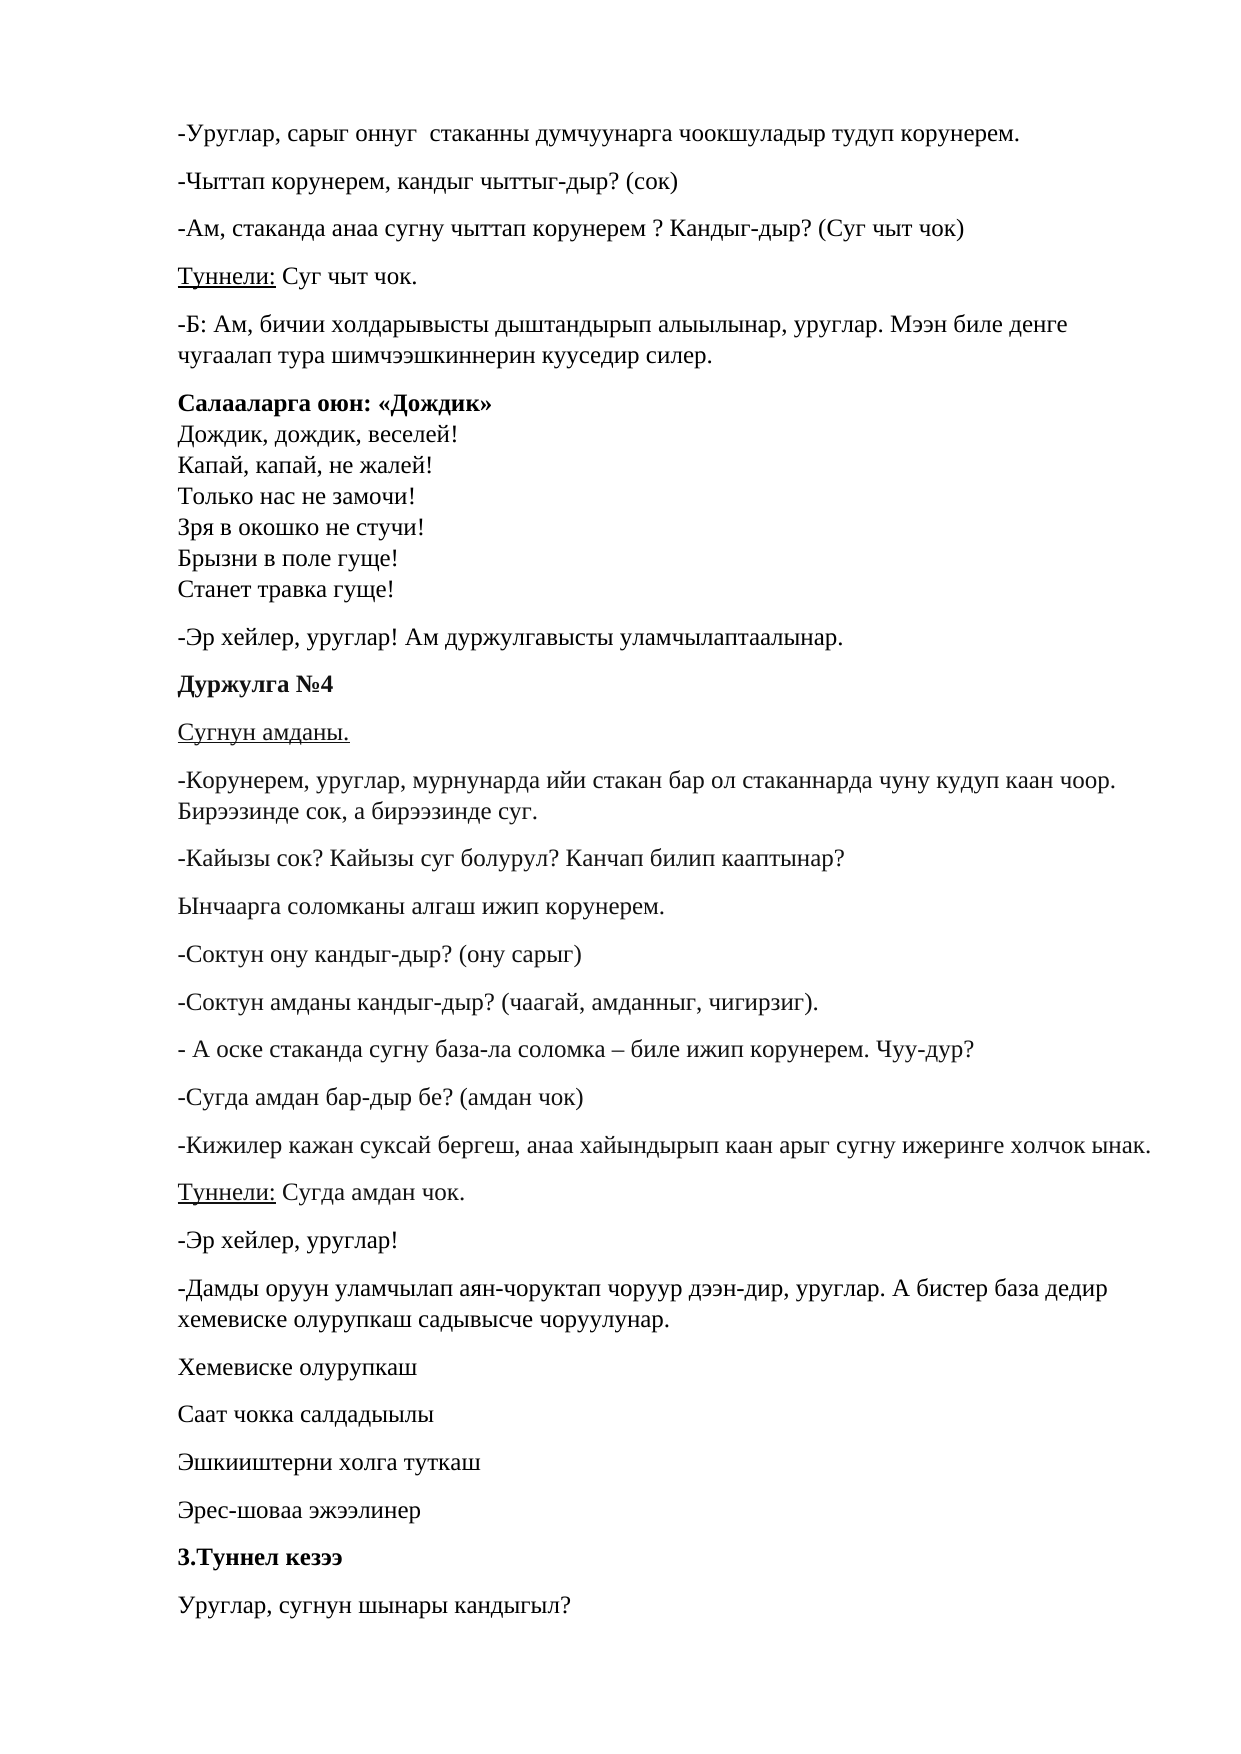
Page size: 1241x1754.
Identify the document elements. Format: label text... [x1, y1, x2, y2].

text -Эр хейлер, уруглар! [177, 1225, 1152, 1254]
text -Ам, стаканда анаа сугну чыттап корунерем ? Кандыг-дыр? (Суг чыт чок) [177, 213, 1152, 242]
text -Сугда амдан бар-дыр бе? (амдан чок) [177, 1082, 1152, 1111]
text Дуржулга №4 [177, 669, 1152, 698]
text Салааларга оюн: «Дождик» Дождик, дождик, веселей! Капай, капай, не жалей! Только нас не замочи! Зря в окошко не стучи! Брызни в поле гуще! Станет травка гуще! [177, 388, 1152, 603]
text -Кижилер кажан суксай бергеш, анаа хайындырып каан арыг сугну ижеринге холчок ынак. [177, 1130, 1152, 1158]
text -Корунерем, уруглар, мурнунарда ийи стакан бар ол стаканнарда чуну кудуп каан чоор. Бирээзинде сок, а бирээзинде суг. [177, 765, 1152, 824]
text -Соктун ону кандыг-дыр? (ону сарыг) [177, 939, 1152, 968]
text Туннели: Суг чыт чок. [177, 261, 1152, 290]
text Эрес-шоваа эжээлинер [177, 1495, 1152, 1523]
text - А оске стаканда сугну база-ла соломка – биле ижип корунерем. Чуу-дур? [177, 1034, 1152, 1063]
text -Чыттап корунерем, кандыг чыттыг-дыр? (сок) [177, 166, 1152, 194]
text -Дамды оруун уламчылап аян-чоруктап чоруур дээн-дир, уруглар. А бистер база дедир хемевиске олурупкаш садывысче чоруулунар. [177, 1273, 1152, 1333]
text Саат чокка салдадыылы [177, 1399, 1152, 1428]
text Эшкииштерни холга туткаш [177, 1447, 1152, 1476]
text -Уруглар, сарыг оннуг стаканны думчуунарга чоокшуладыр тудуп корунерем. [177, 118, 1152, 147]
text Ынчаарга соломканы алгаш ижип корунерем. [177, 891, 1152, 920]
text -Эр хейлер, уруглар! Ам дуржулгавысты уламчылаптаалынар. [177, 622, 1152, 650]
text Уруглар, сугнун шынары кандыгыл? [177, 1590, 1152, 1619]
text Хемевиске олурупкаш [177, 1352, 1152, 1380]
text -Б: Ам, бичии холдарывысты дыштандырып алыылынар, уруглар. Мээн биле денге чугаалап тура шимчээшкиннерин кууседир силер. [177, 309, 1152, 369]
text Сугнун амданы. [177, 717, 1152, 746]
text -Соктун амданы кандыг-дыр? (чаагай, амданныг, чигирзиг). [177, 987, 1152, 1015]
text 3.Туннел кезээ [177, 1542, 1152, 1571]
text -Кайызы сок? Кайызы суг болурул? Канчап билип кааптынар? [177, 843, 1152, 872]
text Туннели: Сугда амдан чок. [177, 1177, 1152, 1206]
